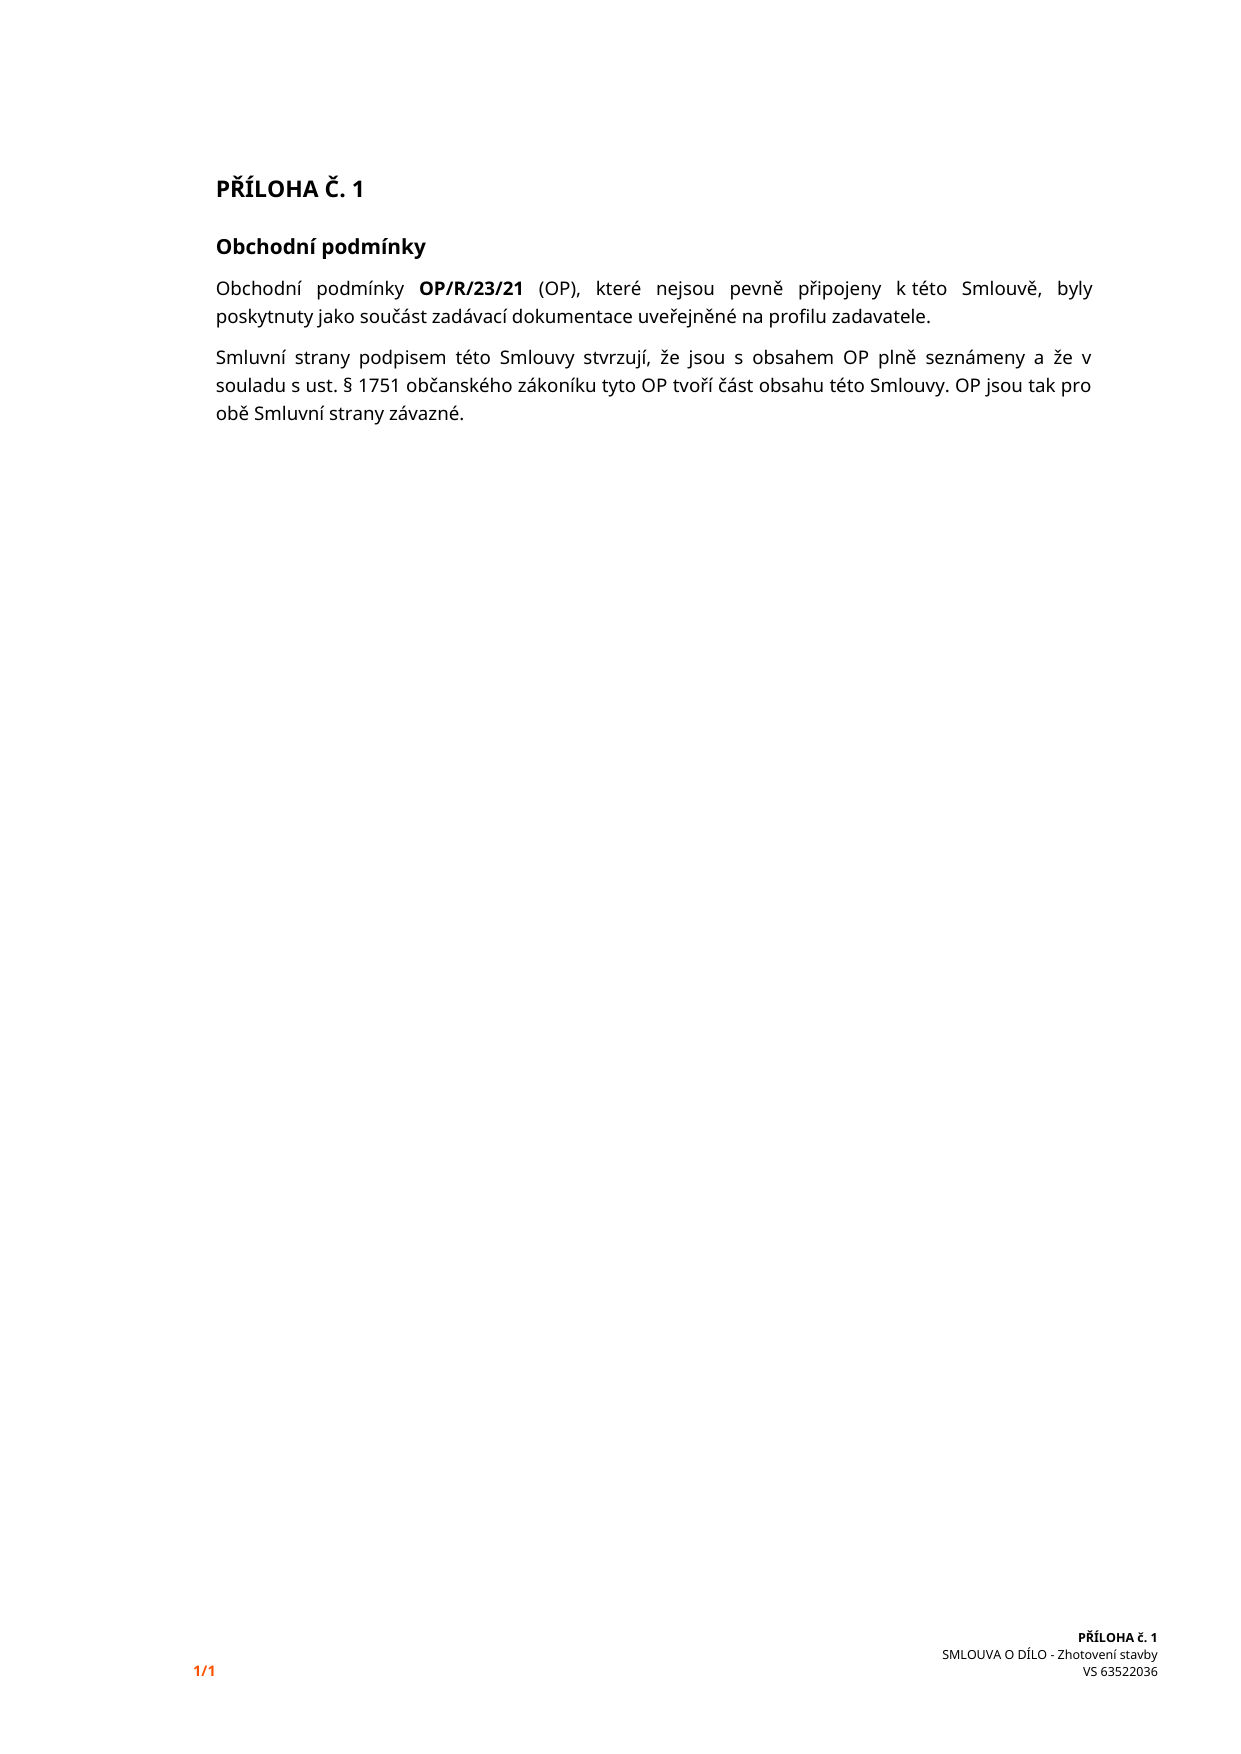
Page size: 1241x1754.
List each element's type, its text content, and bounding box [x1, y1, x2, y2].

text Obchodní podmínky OP/R/23/21 (OP), které nejsou pevně připojeny k této Smlouvě, byly poskytnuty jako součást zadávací dokumentace uveřejněné na profilu zadavatele. [216, 276, 1093, 329]
text Smluvní strany podpisem této Smlouvy stvrzují, že jsou s obsahem OP plně seznámeny a že v souladu s ust. § 1751 občanského zákoníku tyto OP tvoří část obsahu této Smlouvy. OP jsou tak pro obě Smluvní strany závazné. [216, 344, 1093, 426]
text Příloha č. 1 [216, 172, 1093, 204]
text Obchodní podmínky [216, 232, 1093, 260]
